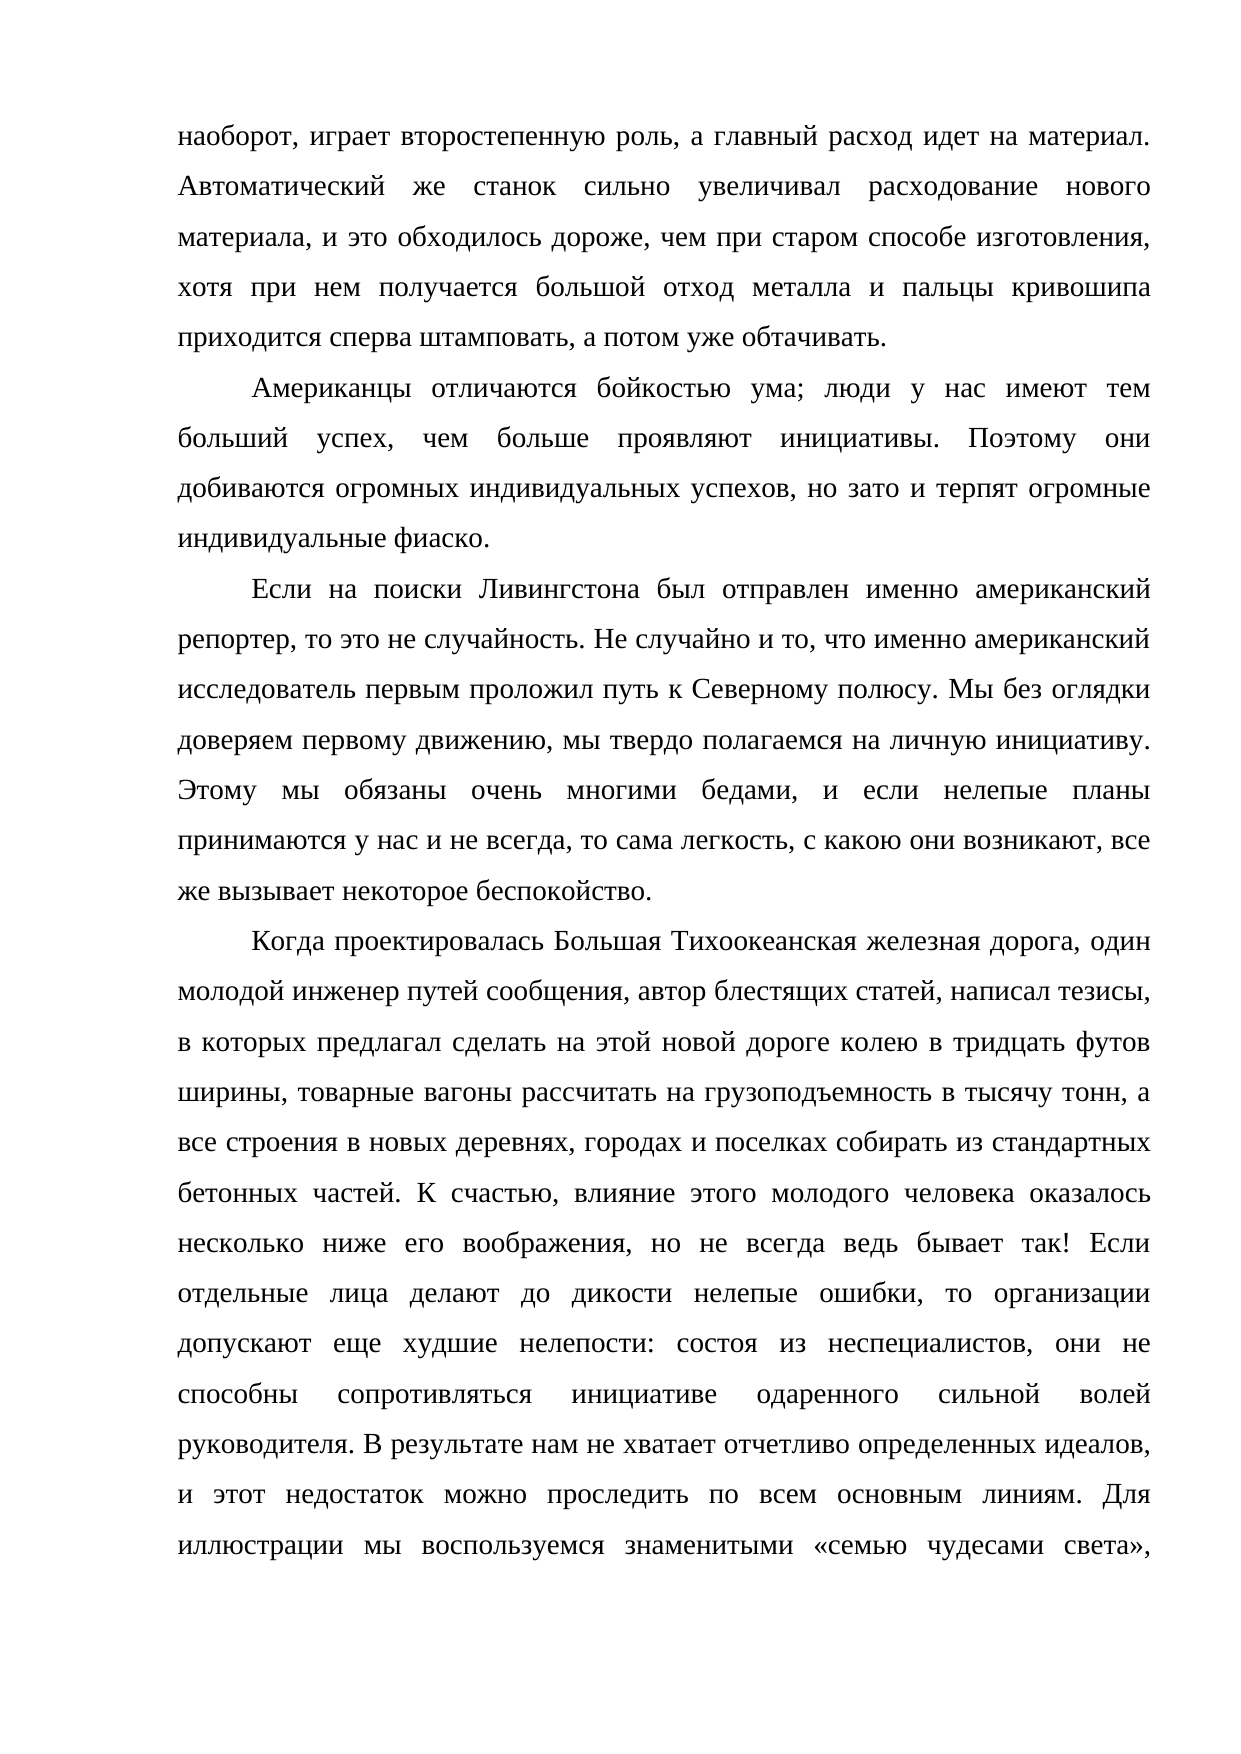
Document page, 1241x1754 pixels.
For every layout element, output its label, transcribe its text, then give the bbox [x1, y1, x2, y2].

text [177, 118, 1152, 353]
text Если на поиски Ливингстона был отправлен именно американский репортер, то это не случайность. Не случайно и то, что именно американский исследователь первым проложил путь к Северному полюсу. Мы без оглядки доверяем первому движению, мы твердо полагаемся на личную инициативу. Этому мы обязаны очень многими бедами, и если нелепые планы принимаются у нас и не всегда, то сама легкость, с какою они возникают, все же вызывает некоторое беспокойство. [177, 571, 1152, 906]
text Американцы отличаются бойкостью ума; люди у нас имеют тем больший успех, чем больше проявляют инициативы. Поэтому они добиваются огромных индивидуальных успехов, но зато и терпят огромные индивидуальные фиаско. [177, 370, 1152, 554]
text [177, 923, 1152, 1560]
